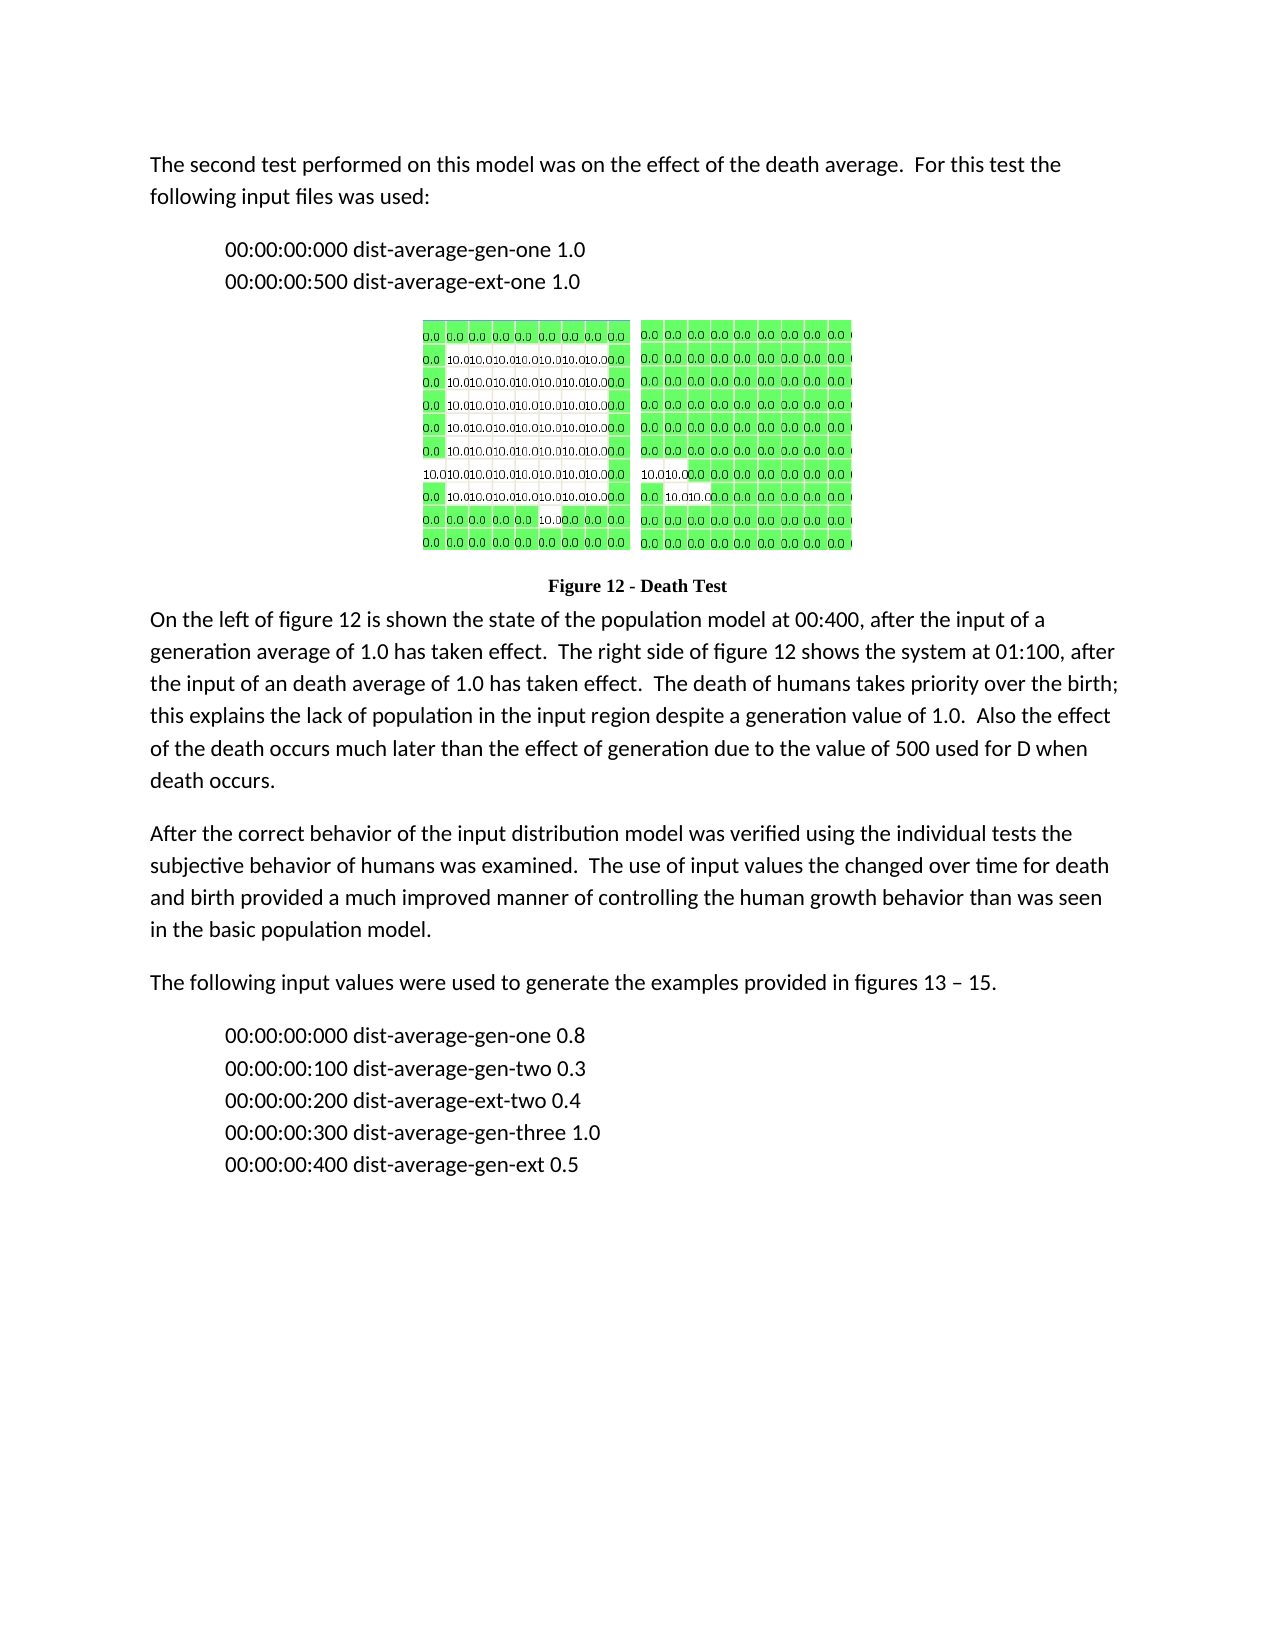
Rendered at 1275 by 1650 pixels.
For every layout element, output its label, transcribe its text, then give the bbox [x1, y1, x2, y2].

text 00:00:00:200 dist-average-ext-two 0.4 [225, 1086, 1125, 1114]
text 00:00:00:100 dist-average-gen-two 0.3 [225, 1054, 1125, 1082]
text The following input values were used to generate the examples provided in figures 13 – 15. [150, 968, 1125, 996]
text 00:00:00:500 dist-average-ext-one 1.0 [225, 267, 1125, 295]
text 00:00:00:300 dist-average-gen-three 1.0 [225, 1118, 1125, 1146]
text On the left of figure 12 is shown the state of the population model at 00:400, after the input of a generation average of 1.0 has taken effect. The right side of figure 12 shows the system at 01:100, after the input of an death average of 1.0 has taken effect. The death of humans takes priority over the birth; this explains the lack of population in the input region despite a generation value of 1.0. Also the effect of the death occurs much later than the effect of generation due to the value of 500 used for D when death occurs. [150, 605, 1125, 794]
text Figure 12 - Death Test [150, 575, 1125, 597]
picture [422, 320, 631, 550]
text 00:00:00:400 dist-average-gen-ext 0.5 [225, 1150, 1125, 1178]
text After the correct behavior of the input distribution model was verified using the individual tests the subjective behavior of humans was examined. The use of input values the changed over time for death and birth provided a much improved manner of controlling the human growth behavior than was seen in the basic population model. [150, 819, 1125, 943]
text 00:00:00:000 dist-average-gen-one 0.8 [225, 1021, 1125, 1049]
text The second test performed on this model was on the effect of the death average. For this test the following input files was used: [150, 150, 1125, 210]
text 00:00:00:000 dist-average-gen-one 1.0 [225, 235, 1125, 263]
picture [640, 320, 853, 550]
